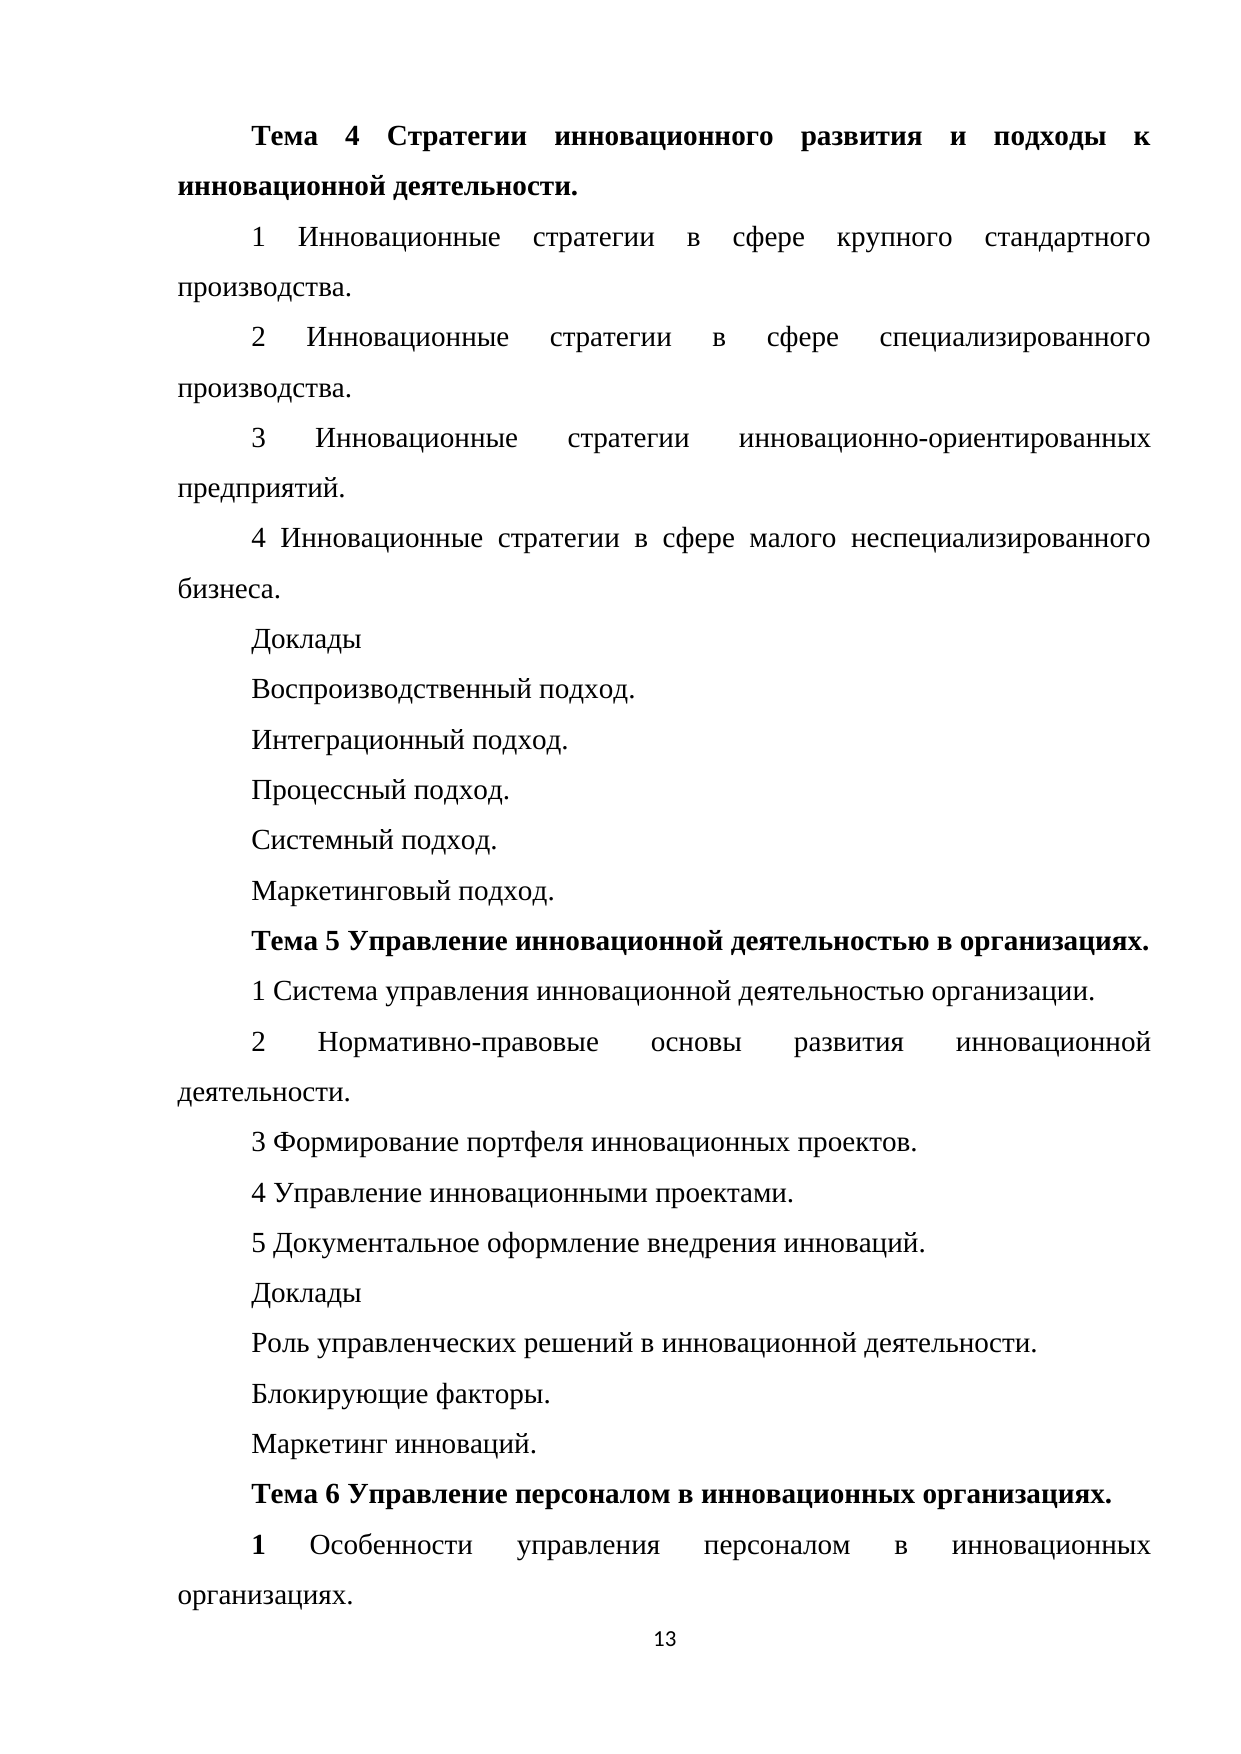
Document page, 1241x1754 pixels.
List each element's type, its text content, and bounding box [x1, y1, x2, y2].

text Системный подход. [177, 822, 1152, 856]
text Тема 6 Управление персоналом в инновационных организациях. [177, 1477, 1152, 1510]
text 4 Инновационные стратегии в сфере малого неспециализированного бизнеса. [177, 521, 1152, 604]
text Блокирующие факторы. [177, 1376, 1152, 1409]
text Тема 4 Стратегии инновационного развития и подходы к инновационной деятельности. [177, 118, 1152, 202]
text 1 Система управления инновационной деятельностью организации. [177, 973, 1152, 1007]
text Тема 5 Управление инновационной деятельностью в организациях. [177, 923, 1152, 957]
text Маркетинговый подход. [177, 873, 1152, 906]
text Маркетинг инноваций. [177, 1426, 1152, 1460]
text 3 Инновационные стратегии инновационно-ориентированных предприятий. [177, 420, 1152, 504]
text 1 Особенности управления персоналом в инновационных организациях. [177, 1527, 1152, 1611]
text 2 Нормативно-правовые основы развития инновационной деятельности. [177, 1024, 1152, 1108]
text Интеграционный подход. [177, 722, 1152, 755]
text 3 Формирование портфеля инновационных проектов. [177, 1124, 1152, 1158]
text 1 Инновационные стратегии в сфере крупного стандартного производства. [177, 219, 1152, 303]
text Доклады [177, 621, 1152, 655]
text 5 Документальное оформление внедрения инноваций. [177, 1225, 1152, 1258]
text Доклады [177, 1275, 1152, 1309]
text 2 Инновационные стратегии в сфере специализированного производства. [177, 319, 1152, 403]
text 4 Управление инновационными проектами. [177, 1175, 1152, 1208]
text Процессный подход. [177, 772, 1152, 806]
text Роль управленческих решений в инновационной деятельности. [177, 1326, 1152, 1359]
text Воспроизводственный подход. [177, 672, 1152, 705]
